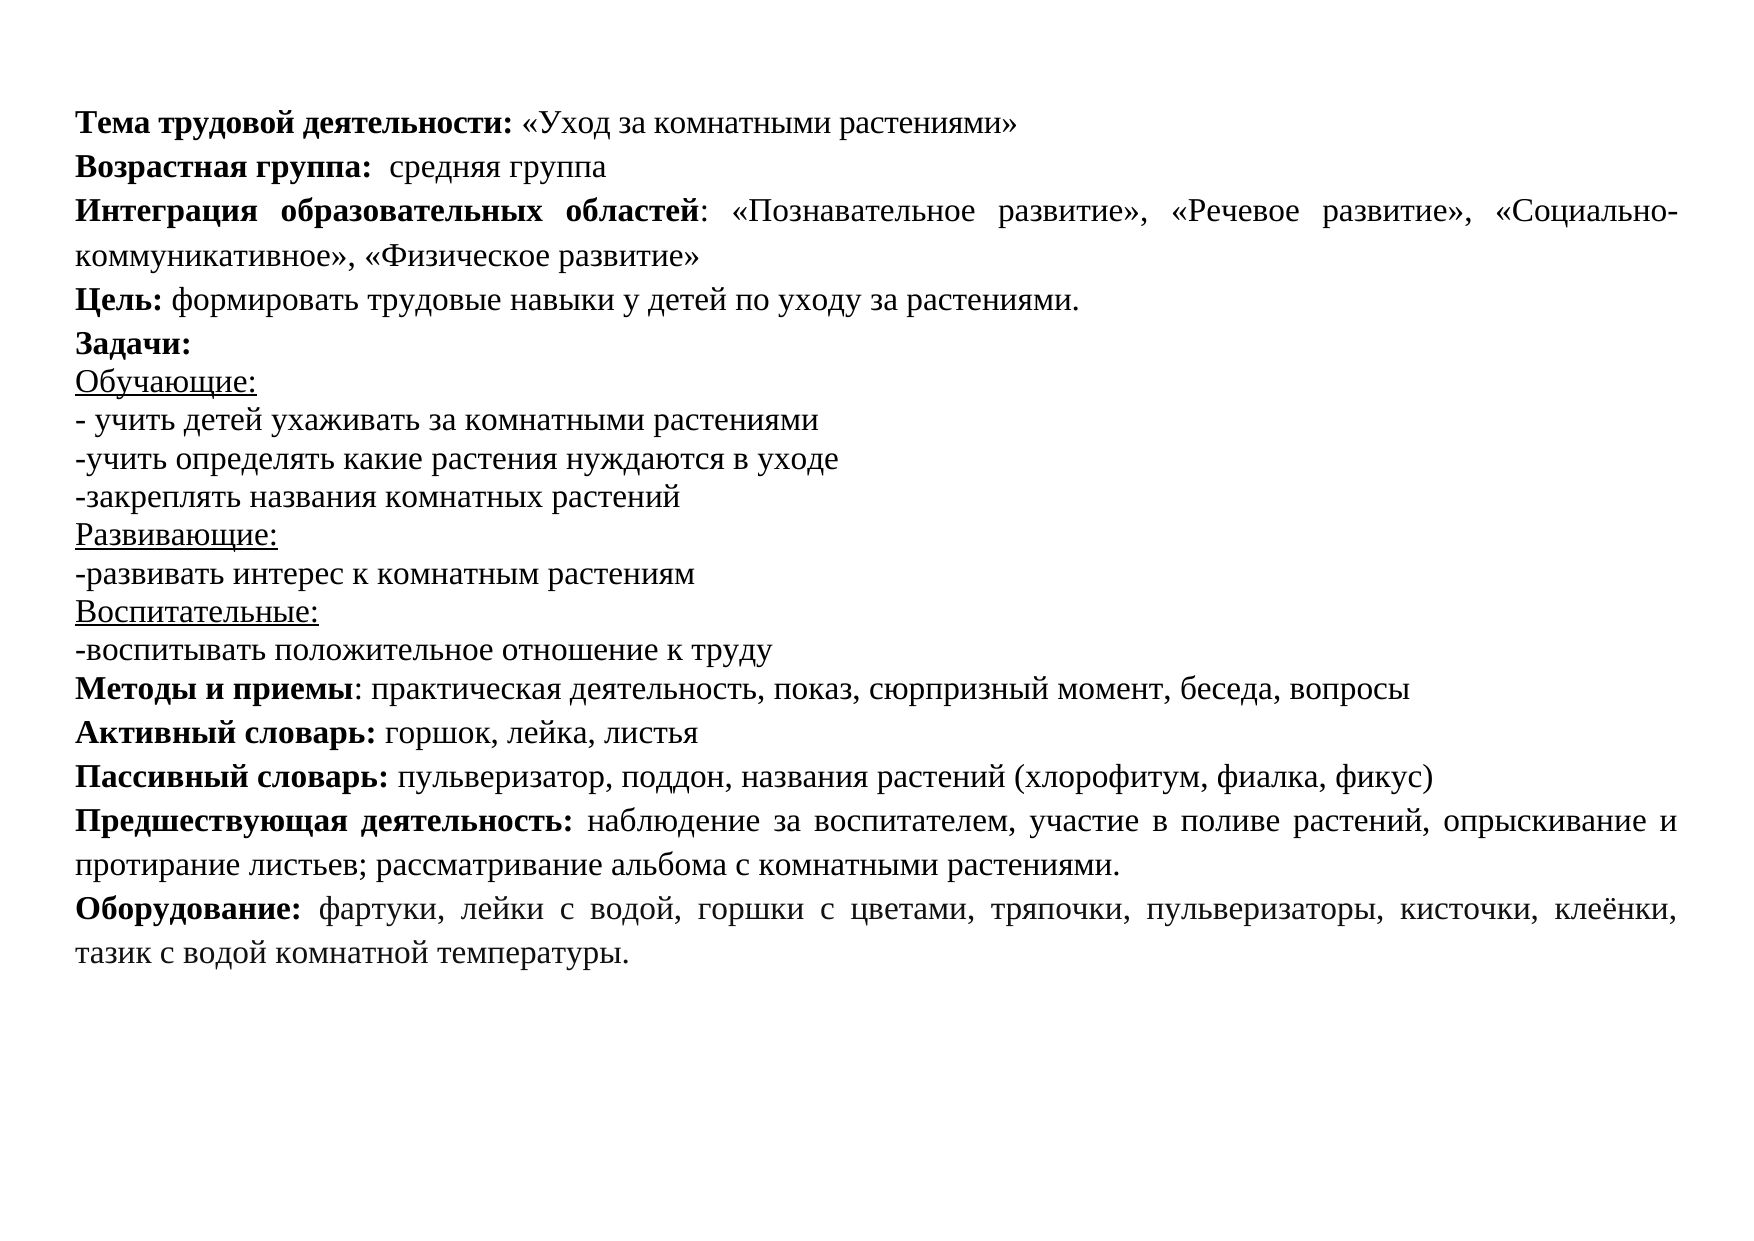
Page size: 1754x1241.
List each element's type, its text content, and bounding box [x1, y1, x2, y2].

text -развивать интерес к комнатным растениям [75, 553, 1679, 591]
text Обучающие: [75, 361, 1679, 399]
text Активный словарь: горшок, лейка, листья [75, 712, 1679, 750]
text Развивающие: [75, 514, 1679, 553]
text Возрастная группа: средняя группа [75, 147, 1679, 185]
text Оборудование: фартуки, лейки с водой, горшки с цветами, тряпочки, пульверизаторы, кисточки, клеёнки, тазик с водой комнатной температуры. [75, 888, 1679, 971]
text -воспитывать положительное отношение к труду [75, 629, 1679, 668]
text Методы и приемы: практическая деятельность, показ, сюрпризный момент, беседа, вопросы [75, 668, 1679, 706]
text Пассивный словарь: пульверизатор, поддон, названия растений (хлорофитум, фиалка, фикус) [75, 756, 1679, 794]
text Задачи: [75, 323, 1679, 361]
text -закреплять названия комнатных растений [75, 476, 1679, 514]
text Предшествующая деятельность: наблюдение за воспитателем, участие в поливе растений, опрыскивание и протирание листьев; рассматривание альбома с комнатными растениями. [75, 800, 1679, 882]
text - учить детей ухаживать за комнатными растениями [75, 399, 1679, 438]
text Цель: формировать трудовые навыки у детей по уходу за растениями. [75, 279, 1679, 317]
text -учить определять какие растения нуждаются в уходе [75, 438, 1679, 476]
text Воспитательные: [75, 591, 1679, 629]
text Тема трудовой деятельности: «Уход за комнатными растениями» [75, 103, 1679, 141]
text Интеграция образовательных областей: «Познавательное развитие», «Речевое развитие», «Социально- коммуникативное», «Физическое развитие» [75, 191, 1679, 273]
